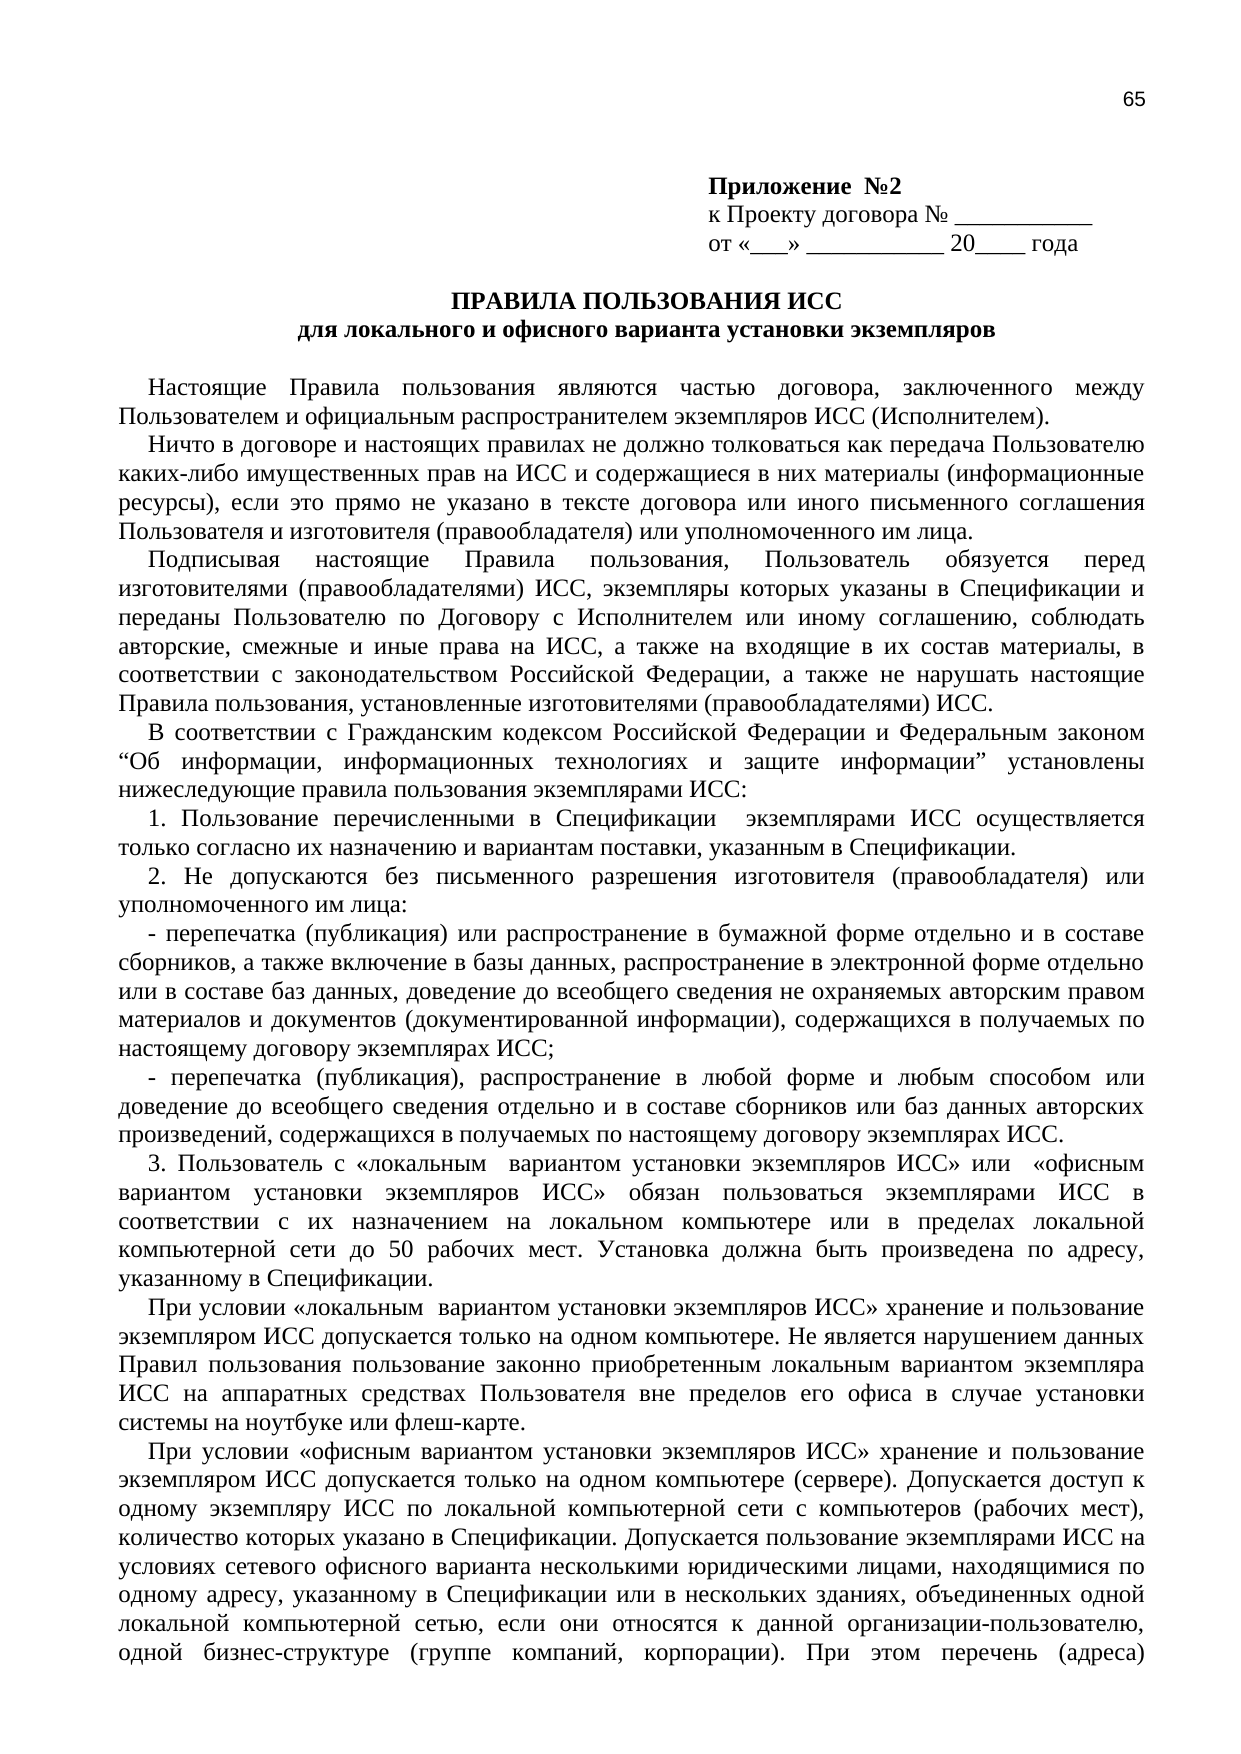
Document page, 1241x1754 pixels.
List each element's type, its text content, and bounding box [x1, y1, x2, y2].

text Подписывая настоящие Правила пользования, Пользователь обязуется перед изготовителями (правообладателями) ИСС, экземпляры которых указаны в Спецификации и переданы Пользователю по Договору с Исполнителем или иному соглашению, соблюдать авторские, смежные и иные права на ИСС, а также на входящие в их состав материалы, в соответствии с законодательством Российской Федерации, а также не нарушать настоящие Правила пользования, установленные изготовителями (правообладателями) ИСС. [118, 544, 1146, 717]
text 1. Пользование перечисленными в Спецификации экземплярами ИСС осуществляется только согласно их назначению и вариантам поставки, указанным в Спецификации. [118, 803, 1146, 861]
text При условии «локальным вариантом установки экземпляров ИСС» хранение и пользование экземпляром ИСС допускается только на одном компьютере. Не является нарушением данных Правил пользования пользование законно приобретенным локальным вариантом экземпляра ИСС на аппаратных средствах Пользователя вне пределов его офиса в случае установки системы на ноутбуке или флеш-карте. [118, 1292, 1146, 1436]
text В соответствии с Гражданским кодексом Российской Федерации и Федеральным законом “Об информации, информационных технологиях и защите информации” установлены нижеследующие правила пользования экземплярами ИСС: [118, 717, 1146, 803]
text ПРАВИЛА ПОЛЬЗОВАНИЯ ИСС [118, 286, 1146, 314]
text Приложение №2 [634, 171, 1146, 199]
text к Проекту договора № ___________ [634, 199, 1146, 228]
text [118, 1436, 1146, 1666]
text Настоящие Правила пользования являются частью договора, заключенного между Пользователем и официальным распространителем экземпляров ИСС (Исполнителем). [118, 372, 1146, 429]
text для локального и офисного варианта установки экземпляров [118, 314, 1146, 343]
text Ничто в договоре и настоящих правилах не должно толковаться как передача Пользователю каких-либо имущественных прав на ИСС и содержащиеся в них материалы (информационные ресурсы), если это прямо не указано в тексте договора или иного письменного соглашения Пользователя и изготовителя (правообладателя) или уполномоченного им лица. [118, 429, 1146, 544]
text - перепечатка (публикация), распространение в любой форме и любым способом или доведение до всеобщего сведения отдельно и в составе сборников или баз данных авторских произведений, содержащихся в получаемых по настоящему договору экземплярах ИСС. [118, 1062, 1146, 1148]
text 2. Не допускаются без письменного разрешения изготовителя (правообладателя) или уполномоченного им лица: [118, 861, 1146, 918]
text от «___» ___________ 20____ года [708, 228, 1146, 257]
text 3. Пользователь с «локальным вариантом установки экземпляров ИСС» или «офисным вариантом установки экземпляров ИСС» обязан пользоваться экземплярами ИСС в соответствии с их назначением на локальном компьютере или в пределах локальной компьютерной сети до 50 рабочих мест. Установка должна быть произведена по адресу, указанному в Спецификации. [118, 1148, 1146, 1292]
text - перепечатка (публикация) или распространение в бумажной форме отдельно и в составе сборников, а также включение в базы данных, распространение в электронной форме отдельно или в составе баз данных, доведение до всеобщего сведения не охраняемых авторским правом материалов и документов (документированной информации), содержащихся в получаемых по настоящему договору экземплярах ИСС; [118, 918, 1146, 1062]
